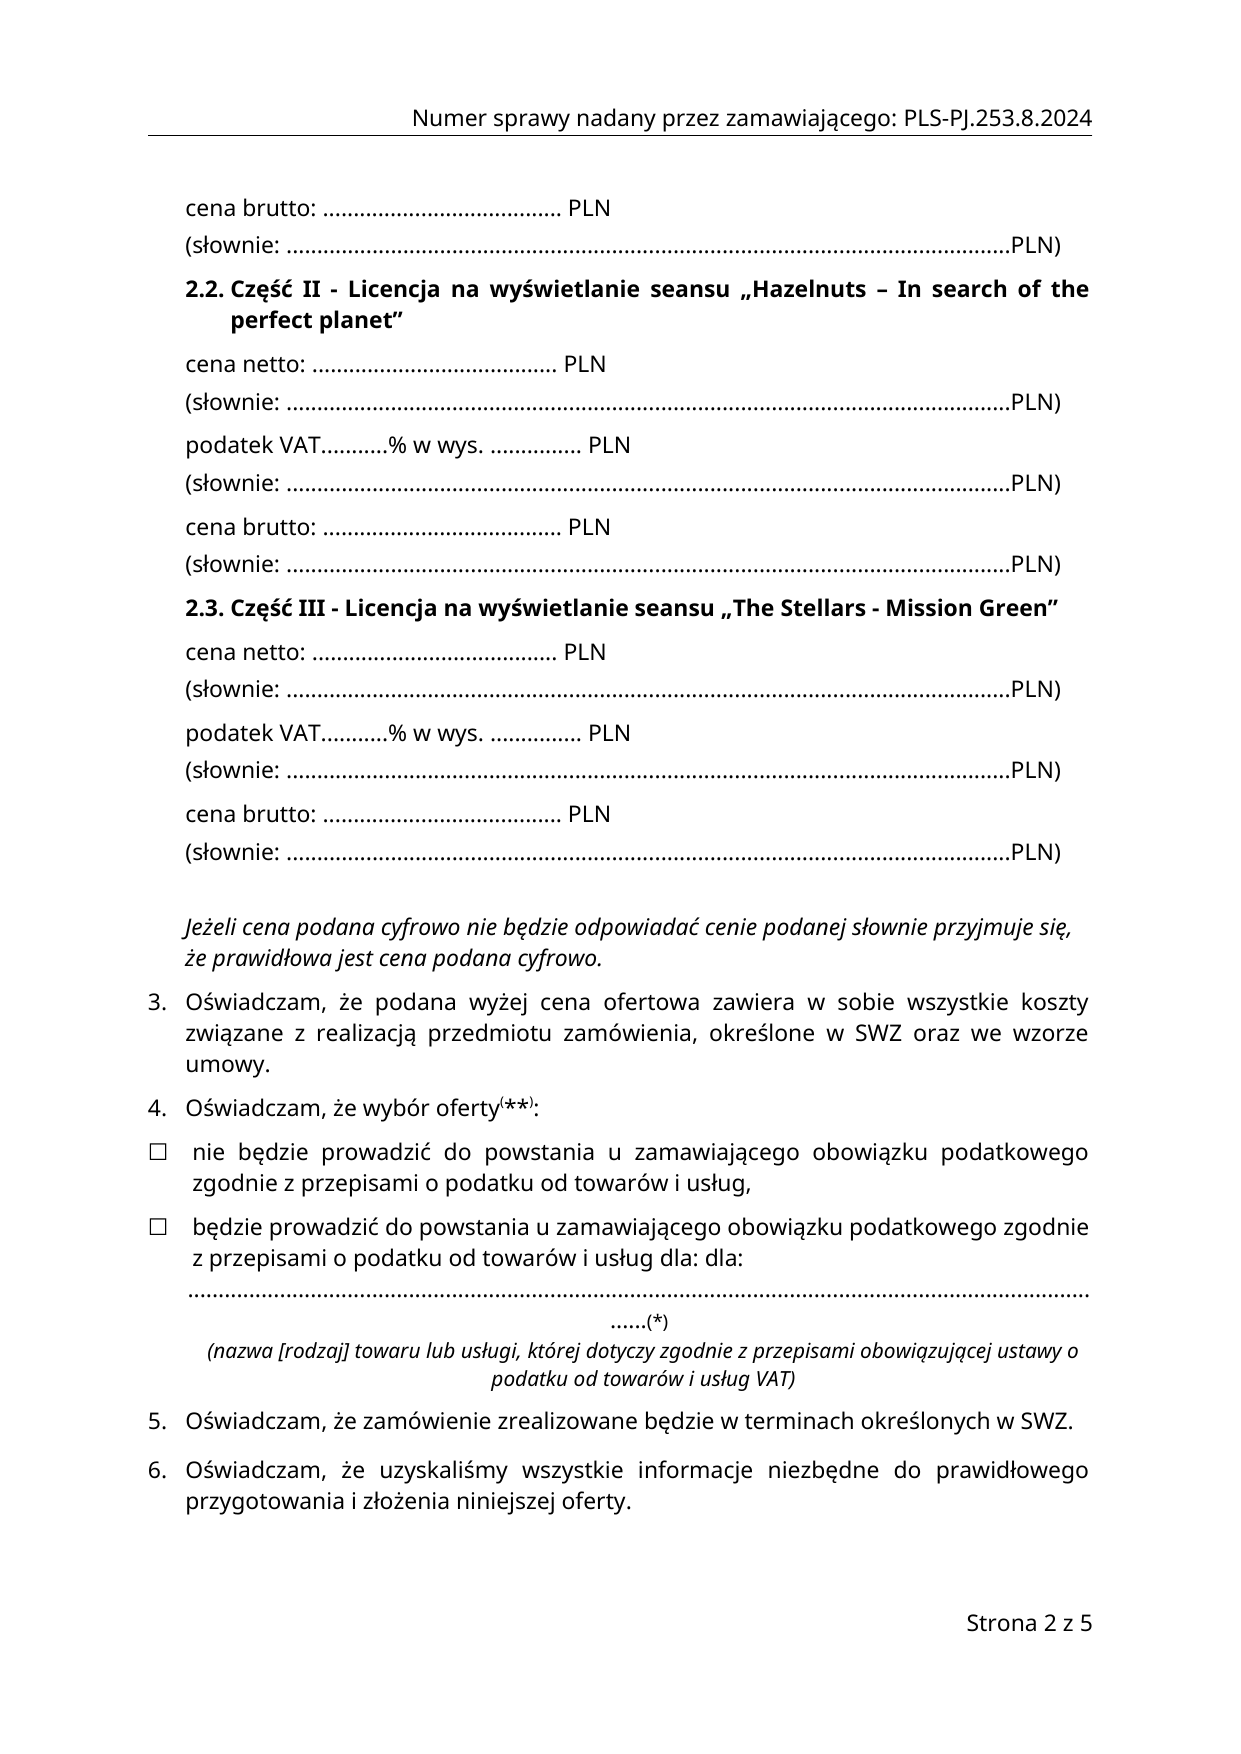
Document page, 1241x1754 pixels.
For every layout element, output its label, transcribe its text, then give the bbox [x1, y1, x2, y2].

list Oświadczam, że podana wyżej cena ofertowa zawiera w sobie wszystkie koszty związane z realizacją przedmiotu zamówienia, określone w SWZ oraz we wzorze umowy. [148, 986, 1090, 1079]
text .........................................................................................................................................................(*) [185, 1273, 1092, 1336]
text nie będzie prowadzić do powstania u zamawiającego obowiązku podatkowego zgodnie z przepisami o podatku od towarów i usług, [148, 1136, 1090, 1198]
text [185, 229, 1090, 261]
text (słownie: ......................................................................................................................PLN) [185, 386, 1090, 417]
subtitle cena netto: ........................................ PLN [185, 348, 1090, 379]
text (słownie: ......................................................................................................................PLN) [185, 673, 1090, 704]
list Oświadczam, że wybór oferty(**): [148, 1092, 1090, 1123]
text (słownie: ......................................................................................................................PLN) [185, 467, 1090, 498]
subtitle cena brutto: ....................................... PLN [185, 798, 1090, 829]
text Jeżeli cena podana cyfrowo nie będzie odpowiadać cenie podanej słownie przyjmuje się, że prawidłowa jest cena podana cyfrowo. [185, 911, 1092, 973]
list Oświadczam, że uzyskaliśmy wszystkie informacje niezbędne do prawidłowego przygotowania i złożenia niniejszej oferty. [148, 1453, 1090, 1516]
subtitle cena brutto: ....................................... PLN [185, 192, 1090, 223]
subtitle cena brutto: ....................................... PLN [185, 511, 1090, 542]
text (słownie: ......................................................................................................................PLN) [185, 548, 1090, 579]
list Część III - Licencja na wyświetlanie seansu „The Stellars - Mission Green” [185, 592, 1090, 623]
text (słownie: ......................................................................................................................PLN) [185, 754, 1090, 786]
list Oświadczam, że zamówienie zrealizowane będzie w terminach określonych w SWZ. [148, 1405, 1090, 1436]
list Część II - Licencja na wyświetlanie seansu „Hazelnuts – In search of the perfect planet” [185, 273, 1090, 336]
text będzie prowadzić do powstania u zamawiającego obowiązku podatkowego zgodnie z przepisami o podatku od towarów i usług dla: dla: [148, 1211, 1090, 1273]
subtitle podatek VAT...........% w wys. ............... PLN [185, 429, 1090, 461]
subtitle podatek VAT...........% w wys. ............... PLN [185, 717, 1090, 748]
text (słownie: ......................................................................................................................PLN) [185, 836, 1090, 867]
text (nazwa [rodzaj] towaru lub usługi, której dotyczy zgodnie z przepisami obowiązującej ustawy o podatku od towarów i usług VAT) [185, 1336, 1104, 1393]
subtitle cena netto: ........................................ PLN [185, 636, 1090, 667]
